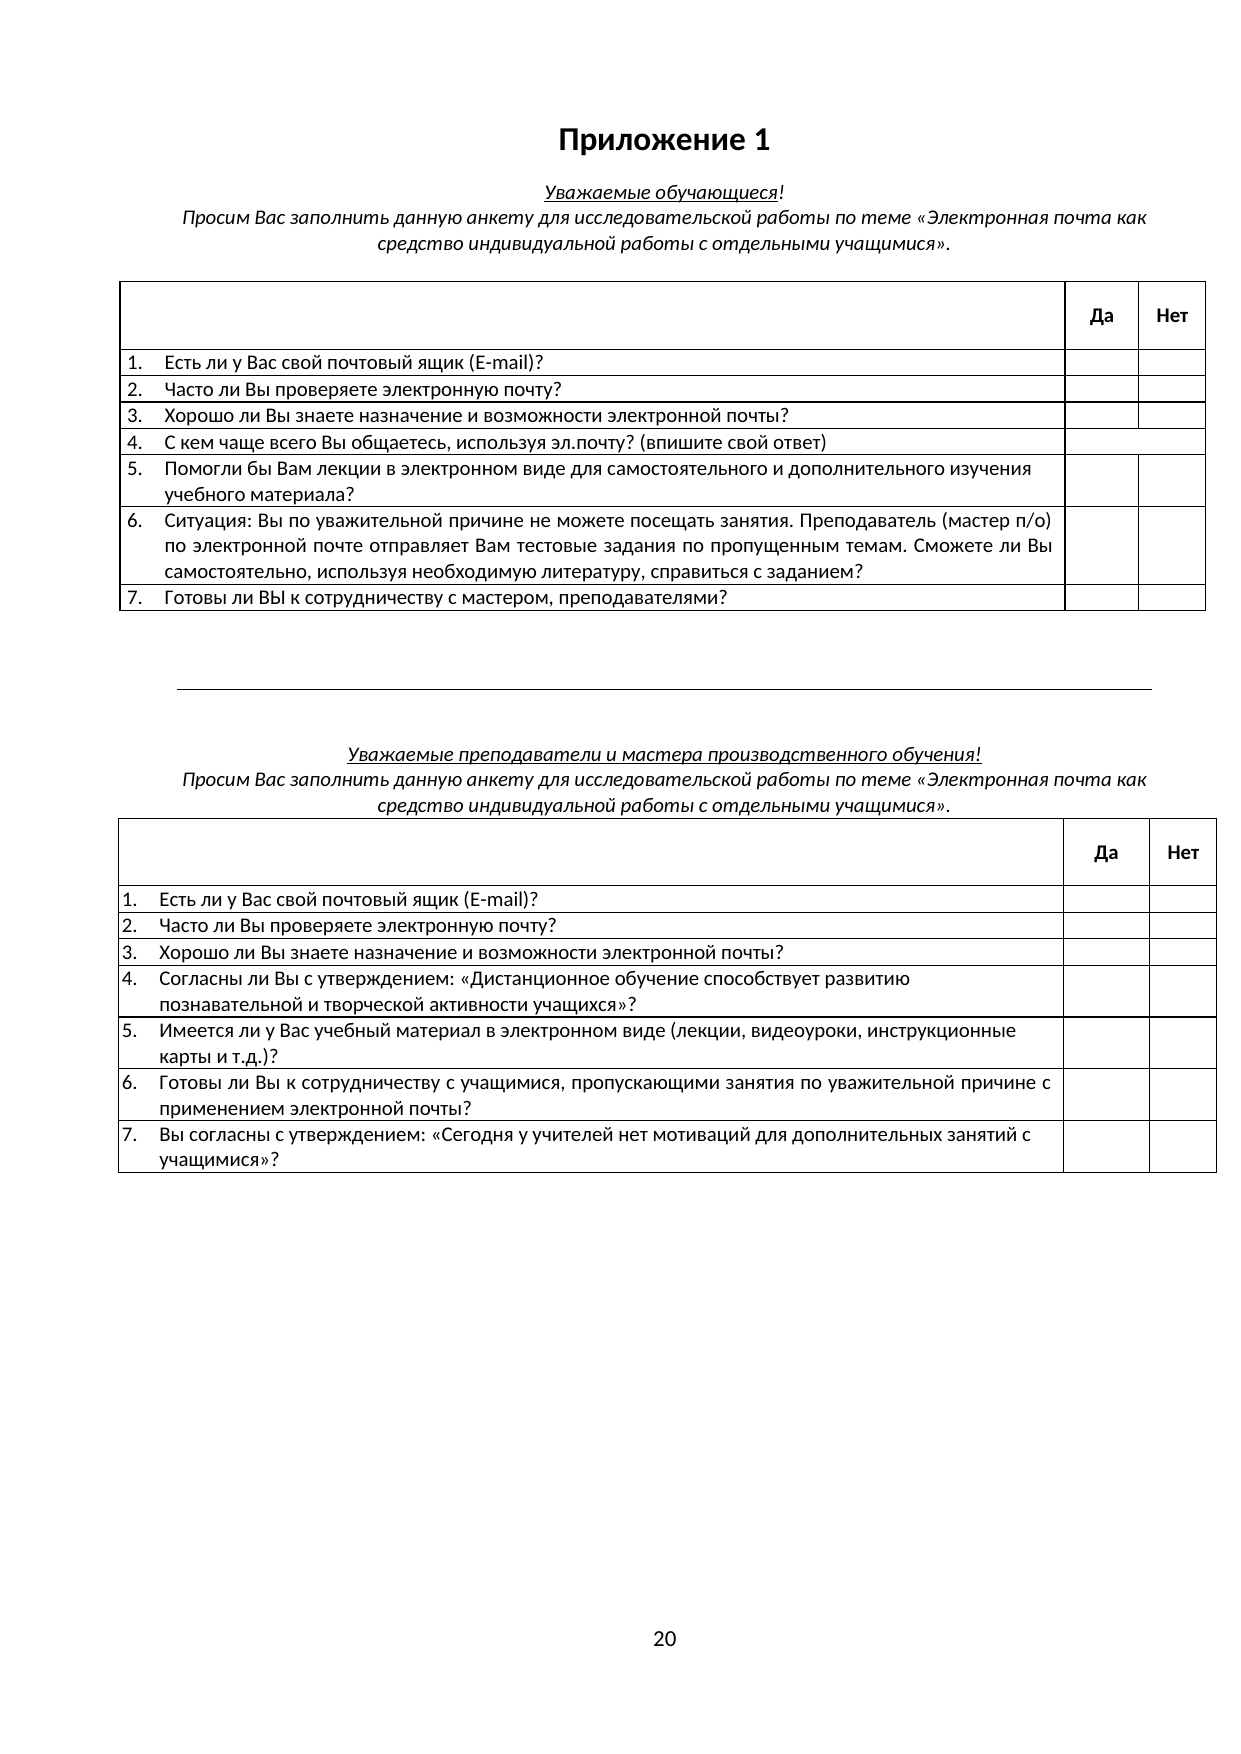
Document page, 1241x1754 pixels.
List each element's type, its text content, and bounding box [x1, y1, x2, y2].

table_header [121, 282, 1064, 348]
table_cell [1064, 913, 1149, 938]
table_cell [1066, 376, 1138, 401]
table_cell [1139, 403, 1205, 428]
table_cell [1066, 403, 1138, 428]
table_cell [1139, 585, 1205, 610]
text Просим Вас заполнить данную анкету для исследовательской работы по теме «Электронная почта как средство индивидуальной работы с отдельными учащимися». [177, 767, 1152, 817]
table_cell Помогли бы Вам лекции в электронном виде для самостоятельного и дополнительного изучения учебного материала? [121, 455, 1064, 506]
table_cell [1150, 886, 1216, 912]
table_cell [1064, 1018, 1149, 1068]
text Просим Вас заполнить данную анкету для исследовательской работы по теме «Электронная почта как средство индивидуальной работы с отдельными учащимися». [177, 204, 1152, 255]
table_cell [1139, 507, 1205, 583]
table_cell [1150, 1018, 1216, 1068]
table_cell [1064, 886, 1149, 912]
table_cell [1139, 455, 1205, 506]
table_cell Хорошо ли Вы знаете назначение и возможности электронной почты? [121, 403, 1064, 428]
table_header Да [1064, 819, 1149, 885]
table_header Да [1066, 282, 1138, 348]
table_cell Хорошо ли Вы знаете назначение и возможности электронной почты? [119, 939, 1063, 964]
table_header Нет [1139, 282, 1205, 348]
text Уважаемые преподаватели и мастера производственного обучения! [177, 741, 1152, 767]
table_cell [1150, 1069, 1216, 1120]
table_cell Есть ли у Вас свой почтовый ящик (E-mail)? [119, 886, 1063, 912]
table_cell [1064, 1121, 1149, 1172]
table_cell Готовы ли Вы к сотрудничеству с учащимися, пропускающими занятия по уважительной причине с применением электронной почты? [119, 1069, 1063, 1120]
table_cell Часто ли Вы проверяете электронную почту? [119, 913, 1063, 938]
table_header Нет [1150, 819, 1216, 885]
table_cell [1150, 913, 1216, 938]
table_cell [1066, 455, 1138, 506]
table_cell [1150, 1121, 1216, 1172]
table_cell Готовы ли ВЫ к сотрудничеству с мастером, преподавателями? [121, 585, 1064, 610]
table_cell [1139, 376, 1205, 401]
table_cell [1066, 585, 1138, 610]
table_cell [1064, 966, 1149, 1016]
table_cell [1064, 939, 1149, 964]
table_cell С кем чаще всего Вы общаетесь, используя эл.почту? (впишите свой ответ) [121, 429, 1064, 454]
text Уважаемые обучающиеся! [177, 179, 1152, 204]
table_cell [1066, 507, 1138, 583]
table_cell [1064, 1069, 1149, 1120]
table_cell [1150, 939, 1216, 964]
table_header [119, 819, 1063, 885]
table_cell [1066, 350, 1138, 375]
table_cell Ситуация: Вы по уважительной причине не можете посещать занятия. Преподаватель (мастер п/о) по электронной почте отправляет Вам тестовые задания по пропущенным темам. Сможете ли Вы самостоятельно, используя необходимую литературу, справиться с заданием? [121, 507, 1064, 583]
table_cell Имеется ли у Вас учебный материал в электронном виде (лекции, видеоуроки, инструкционные карты и т.д.)? [119, 1018, 1063, 1068]
table_cell [1066, 429, 1205, 454]
table_cell Согласны ли Вы с утверждением: «Дистанционное обучение способствует развитию познавательной и творческой активности учащихся»? [119, 966, 1063, 1016]
table_cell [1139, 350, 1205, 375]
text Приложение 1 [177, 118, 1152, 159]
table_cell Часто ли Вы проверяете электронную почту? [121, 376, 1064, 401]
table_cell [1150, 966, 1216, 1016]
table_cell Есть ли у Вас свой почтовый ящик (E-mail)? [121, 350, 1064, 375]
table_cell Вы согласны с утверждением: «Сегодня у учителей нет мотиваций для дополнительных занятий с учащимися»? [119, 1121, 1063, 1172]
